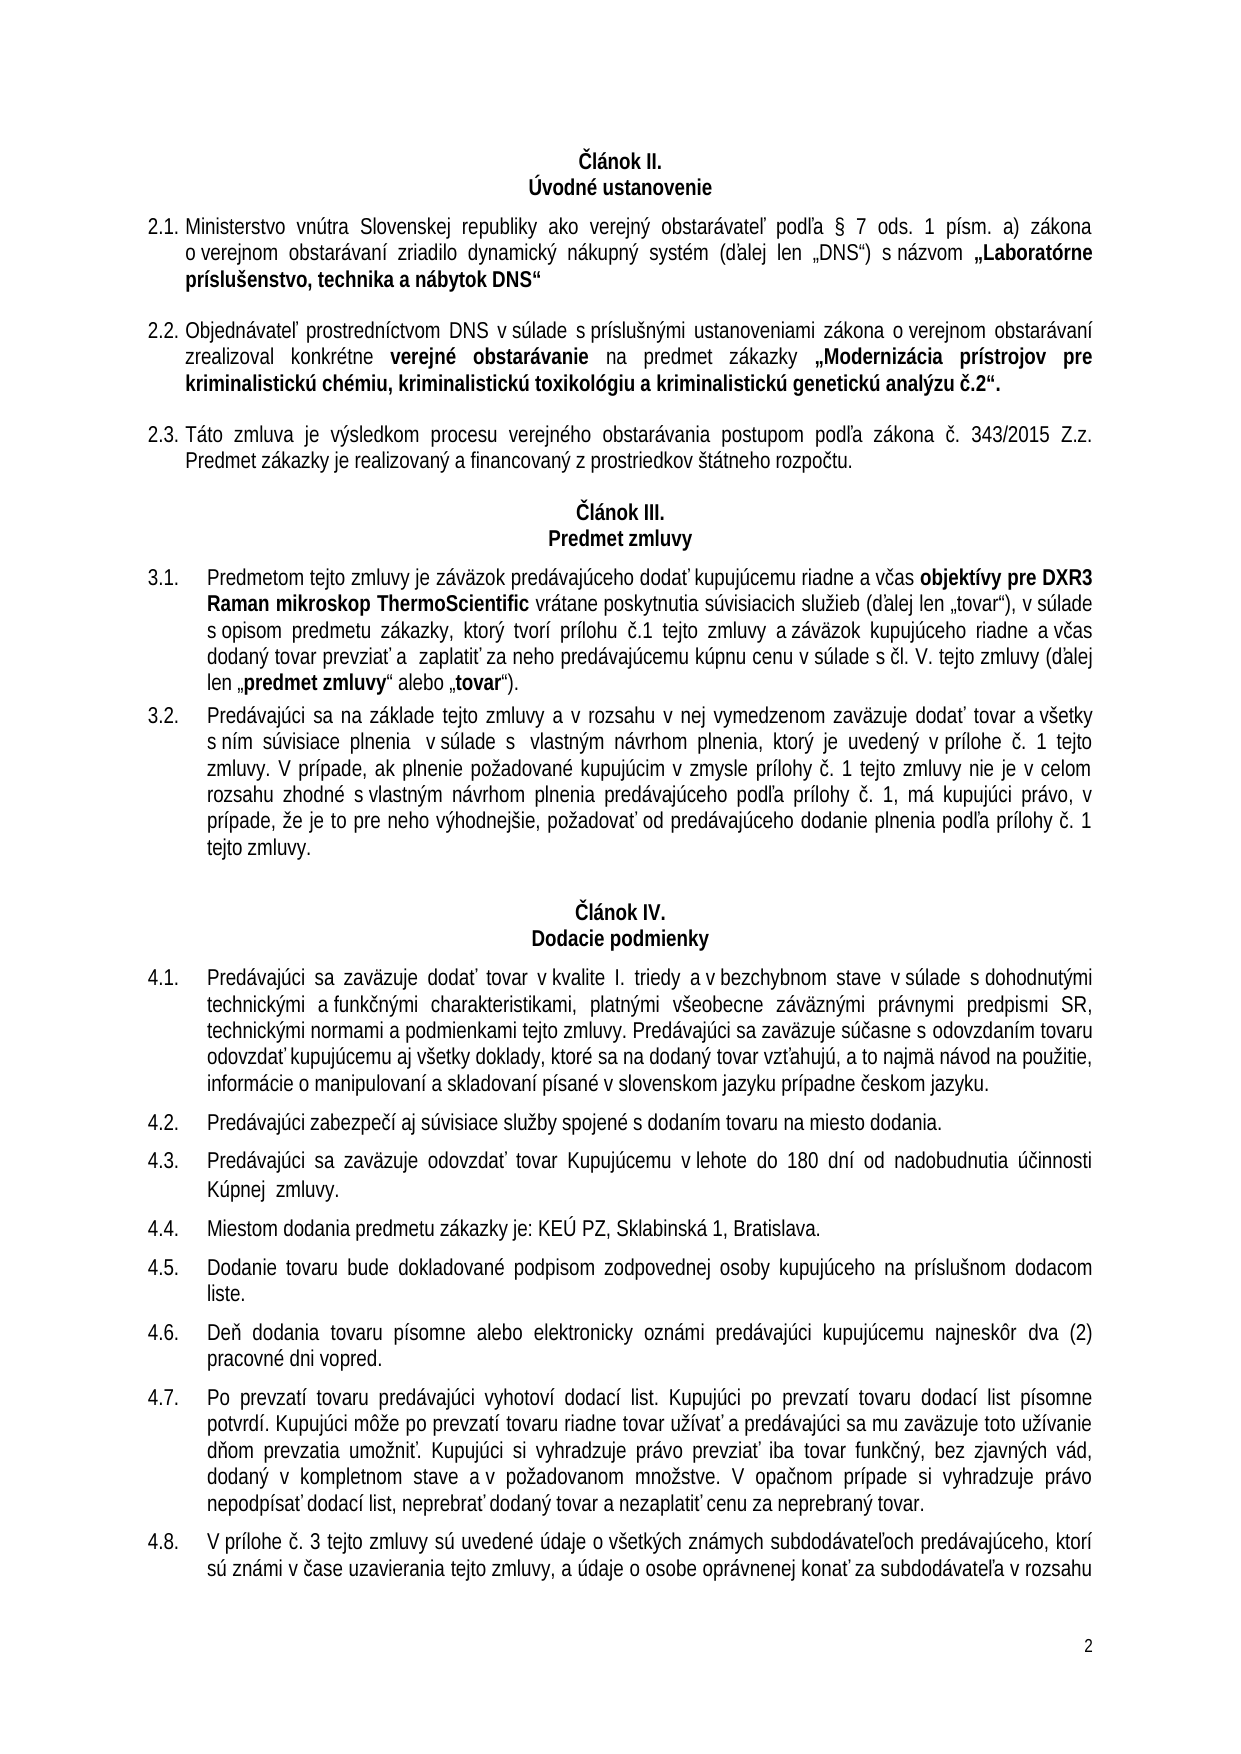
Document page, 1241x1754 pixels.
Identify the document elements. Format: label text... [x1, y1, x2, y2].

list Predávajúci sa zaväzuje dodať tovar v kvalite I. triedy a v bezchybnom stave v súlade s dohodnutými technickými a funkčnými charakteristikami, platnými všeobecne záväznými právnymi predpismi SR, technickými normami a podmienkami tejto zmluvy. Predávajúci sa zaväzuje súčasne s odovzdaním tovaru odovzdať kupujúcemu aj všetky doklady, ktoré sa na dodaný tovar vzťahujú, a to najmä návod na použitie, informácie o manipulovaní a skladovaní písané v slovenskom jazyku prípadne českom jazyku. [148, 964, 1092, 1096]
list Predávajúci zabezpečí aj súvisiace služby spojené s dodaním tovaru na miesto dodania. [148, 1108, 1092, 1135]
text Predmet zmluvy [148, 525, 1092, 551]
list Predávajúci sa na základe tejto zmluvy a v rozsahu v nej vymedzenom zaväzuje dodať tovar a všetky s ním súvisiace plnenia v súlade s vlastným návrhom plnenia, ktorý je uvedený v prílohe č. 1 tejto zmluvy. V prípade, ak plnenie požadované kupujúcim v zmysle prílohy č. 1 tejto zmluvy nie je v celom rozsahu zhodné s vlastným návrhom plnenia predávajúceho podľa prílohy č. 1, má kupujúci právo, v prípade, že je to pre neho výhodnejšie, požadovať od predávajúceho dodanie plnenia podľa prílohy č. 1 tejto zmluvy. [148, 702, 1092, 860]
list Miestom dodania predmetu zákazky je: KEÚ PZ, Sklabinská 1, Bratislava. [148, 1215, 1092, 1241]
list Ministerstvo vnútra Slovenskej republiky ako verejný obstarávateľ podľa § 7 ods. 1 písm. a) zákona o verejnom obstarávaní zriadilo dynamický nákupný systém (ďalej len „DNS“) s názvom „Laboratórne príslušenstvo, technika a nábytok DNS“ [148, 213, 1092, 292]
text Článok IV. [148, 899, 1092, 925]
list Po prevzatí tovaru predávajúci vyhotoví dodací list. Kupujúci po prevzatí tovaru dodací list písomne potvrdí. Kupujúci môže po prevzatí tovaru riadne tovar užívať a predávajúci sa mu zaväzuje toto užívanie dňom prevzatia umožniť. Kupujúci si vyhradzuje právo prevziať iba tovar funkčný, bez zjavných vád, dodaný v kompletnom stave a v požadovanom množstve. V opačnom prípade si vyhradzuje právo nepodpísať dodací list, neprebrať dodaný tovar a nezaplatiť cenu za neprebraný tovar. [148, 1384, 1092, 1516]
list Deň dodania tovaru písomne alebo elektronicky oznámi predávajúci kupujúcemu najneskôr dva (2) pracovné dni vopred. [148, 1319, 1092, 1372]
list Predmetom tejto zmluvy je záväzok predávajúceho dodať kupujúcemu riadne a včas objektívy pre DXR3 Raman mikroskop ThermoScientific vrátane poskytnutia súvisiacich služieb (ďalej len „tovar“), v súlade s opisom predmetu zákazky, ktorý tvorí prílohu č.1 tejto zmluvy a záväzok kupujúceho riadne a včas dodaný tovar prevziať a zaplatiť za neho predávajúcemu kúpnu cenu v súlade s čl. V. tejto zmluvy (ďalej len „predmet zmluvy“ alebo „tovar“). [148, 564, 1092, 696]
list Táto zmluva je výsledkom procesu verejného obstarávania postupom podľa zákona č. 343/2015 Z.z. Predmet zákazky je realizovaný a financovaný z prostriedkov štátneho rozpočtu. [148, 421, 1092, 474]
text Článok II. [148, 148, 1092, 174]
text Článok III. [148, 499, 1092, 525]
list Predávajúci sa zaväzuje odovzdať tovar Kupujúcemu v lehote do 180 dní od nadobudnutia účinnosti Kúpnej zmluvy. [148, 1147, 1092, 1202]
list Objednávateľ prostredníctvom DNS v súlade s príslušnými ustanoveniami zákona o verejnom obstarávaní zrealizoval konkrétne verejné obstarávanie na predmet zákazky „Modernizácia prístrojov pre kriminalistickú chémiu, kriminalistickú toxikológiu a kriminalistickú genetickú analýzu č.2“. [148, 317, 1092, 396]
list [148, 1528, 1092, 1581]
list Dodanie tovaru bude dokladované podpisom zodpovednej osoby kupujúceho na príslušnom dodacom liste. [148, 1254, 1092, 1306]
text Úvodné ustanovenie [148, 174, 1092, 200]
text Dodacie podmienky [148, 925, 1092, 952]
